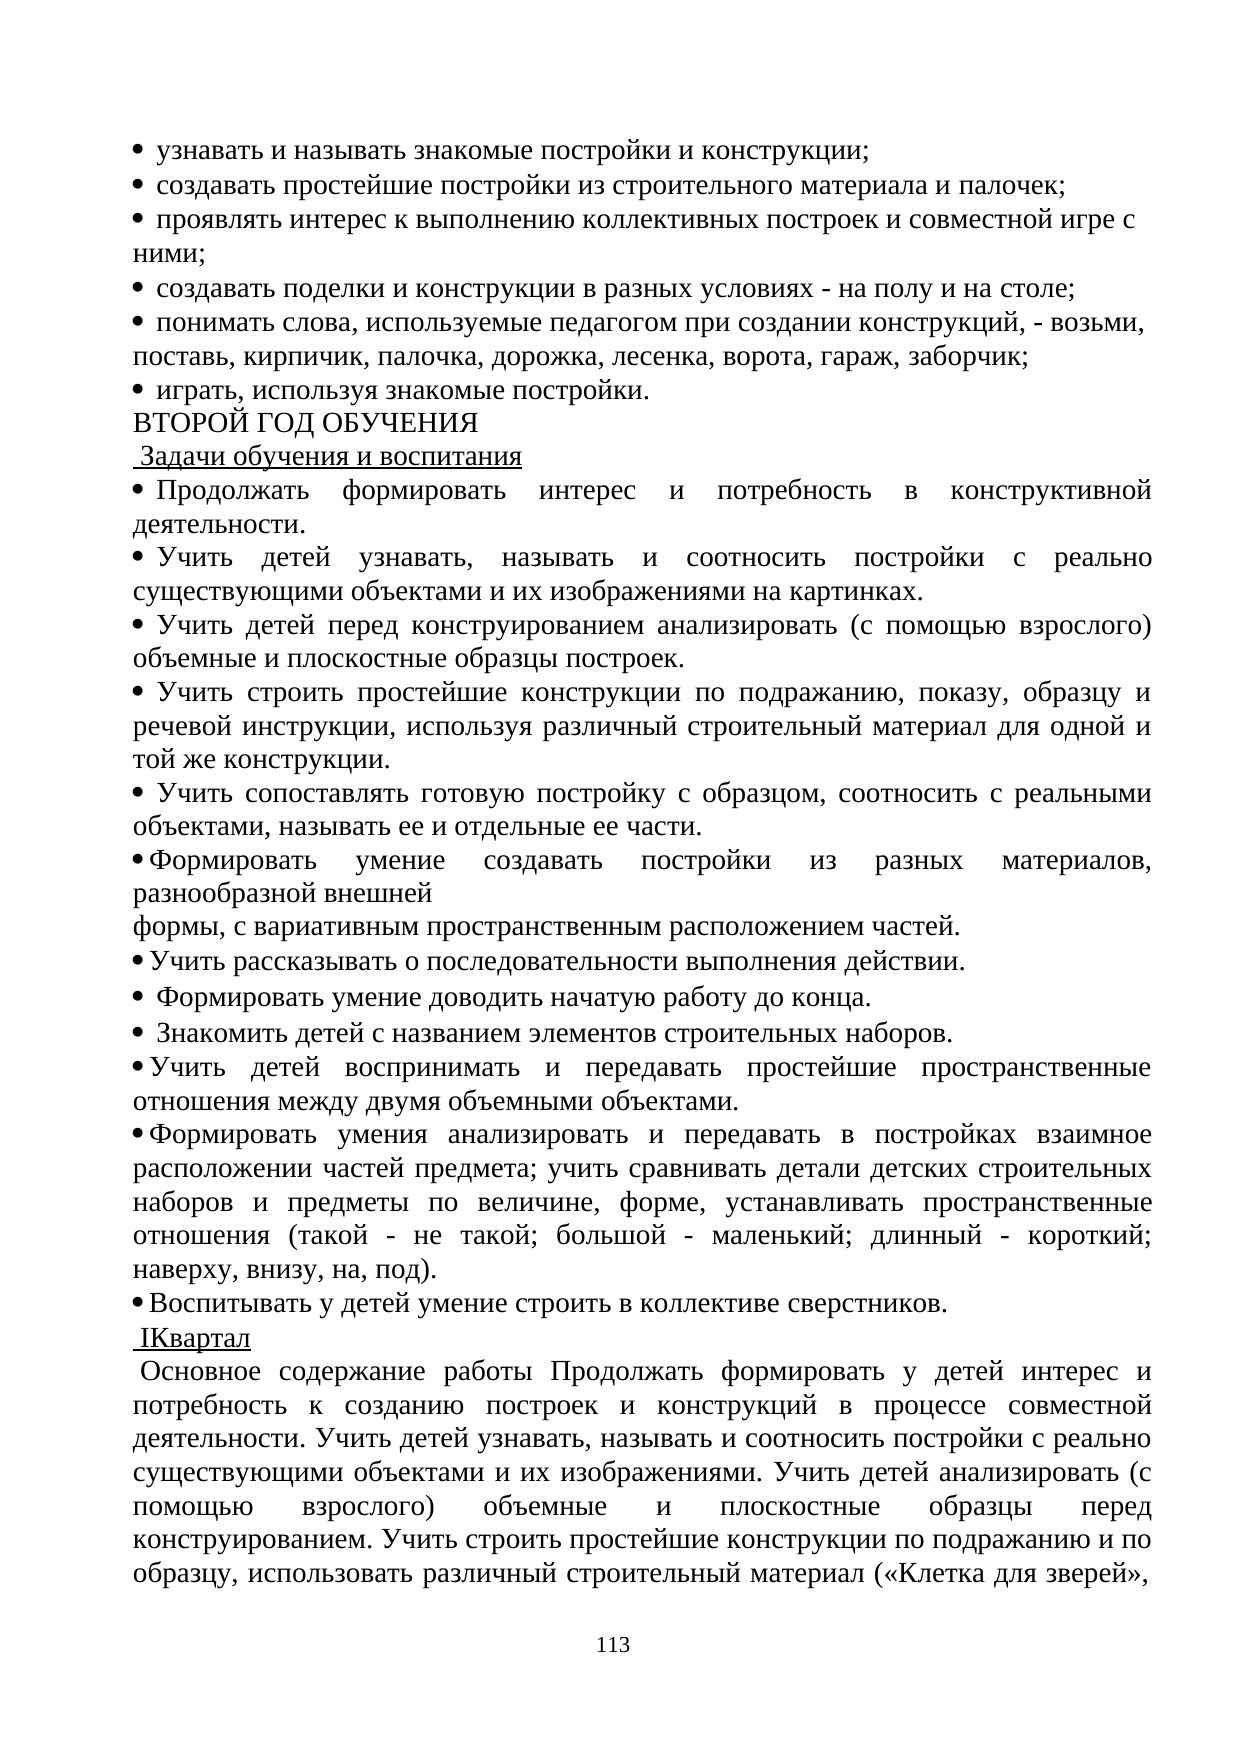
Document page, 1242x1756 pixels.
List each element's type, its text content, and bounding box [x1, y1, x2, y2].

list Учить детей перед конструированием анализировать (с помощью взрослого) объемные и плоскостные образцы построек. [133, 607, 1152, 674]
list Учить рассказывать о последовательности выполнения действии. [133, 942, 1242, 978]
text Основное содержание работы Продолжать формировать у детей интерес и потребность к созданию построек и конструкций в процессе совместной деятельности. Учить детей узнавать, называть и соотносить постройки с реально существующими объектами и их изображениями. Учить детей анализировать (с помощью взрослого) объемные и плоскостные образцы перед конструированием. Учить строить простейшие конструкции по подражанию и по образцу, использовать различный строительный материал («Клетка для зверей», [133, 1353, 1153, 1588]
list Учить детей воспринимать и передавать простейшие пространственные отношения между двумя объемными объектами. [133, 1049, 1152, 1116]
list создавать простейшие постройки из строительного материала и палочек; [133, 166, 1242, 202]
list узнавать и называть знакомые постройки и конструкции; [133, 132, 1242, 166]
text формы, с вариативным пространственным расположением частей. [133, 909, 1242, 942]
list Формировать умение доводить начатую работу до конца. [133, 978, 1242, 1014]
list понимать слова, используемые педагогом при создании конструкций, - возьми, поставь, кирпичик, палочка, дорожка, лесенка, ворота, гараж, заборчик; [133, 304, 1153, 372]
list Продолжать формировать интерес и потребность в конструктивной деятельности. [133, 472, 1152, 539]
list Воспитывать у детей умение строить в коллективе сверстников. [133, 1284, 1242, 1320]
list проявлять интерес к выполнению коллективных построек и совместной игре с ними; [133, 202, 1152, 269]
text Задачи обучения и воспитания [133, 439, 1242, 472]
list Учить детей узнавать, называть и соотносить постройки с реально существующими объектами и их изображениями на картинках. [133, 539, 1153, 607]
text IКвартал [133, 1320, 1242, 1353]
list играть, используя знакомые постройки. ВТОРОЙ ГОД ОБУЧЕНИЯ [133, 372, 651, 439]
list Формировать умения анализировать и передавать в постройках взаимное расположении частей предмета; учить сравнивать детали детских строительных наборов и предметы по величине, форме, устанавливать пространственные отношения (такой - не такой; большой - маленький; длинный - короткий; наверху, внизу, на, под). [133, 1116, 1153, 1284]
list Формировать умение создавать постройки из разных материалов, разнообразной внешней [133, 842, 1153, 909]
list Учить сопоставлять готовую постройку с образцом, соотносить с реальными объектами, называть ее и отдельные ее части. [133, 775, 1152, 842]
list Знакомить детей с названием элементов строительных наборов. [133, 1014, 1242, 1049]
list создавать поделки и конструкции в разных условиях - на полу и на столе; [133, 269, 1242, 304]
list Учить строить простейшие конструкции по подражанию, показу, образцу и речевой инструкции, используя различный строительный материал для одной и той же конструкции. [133, 674, 1152, 775]
